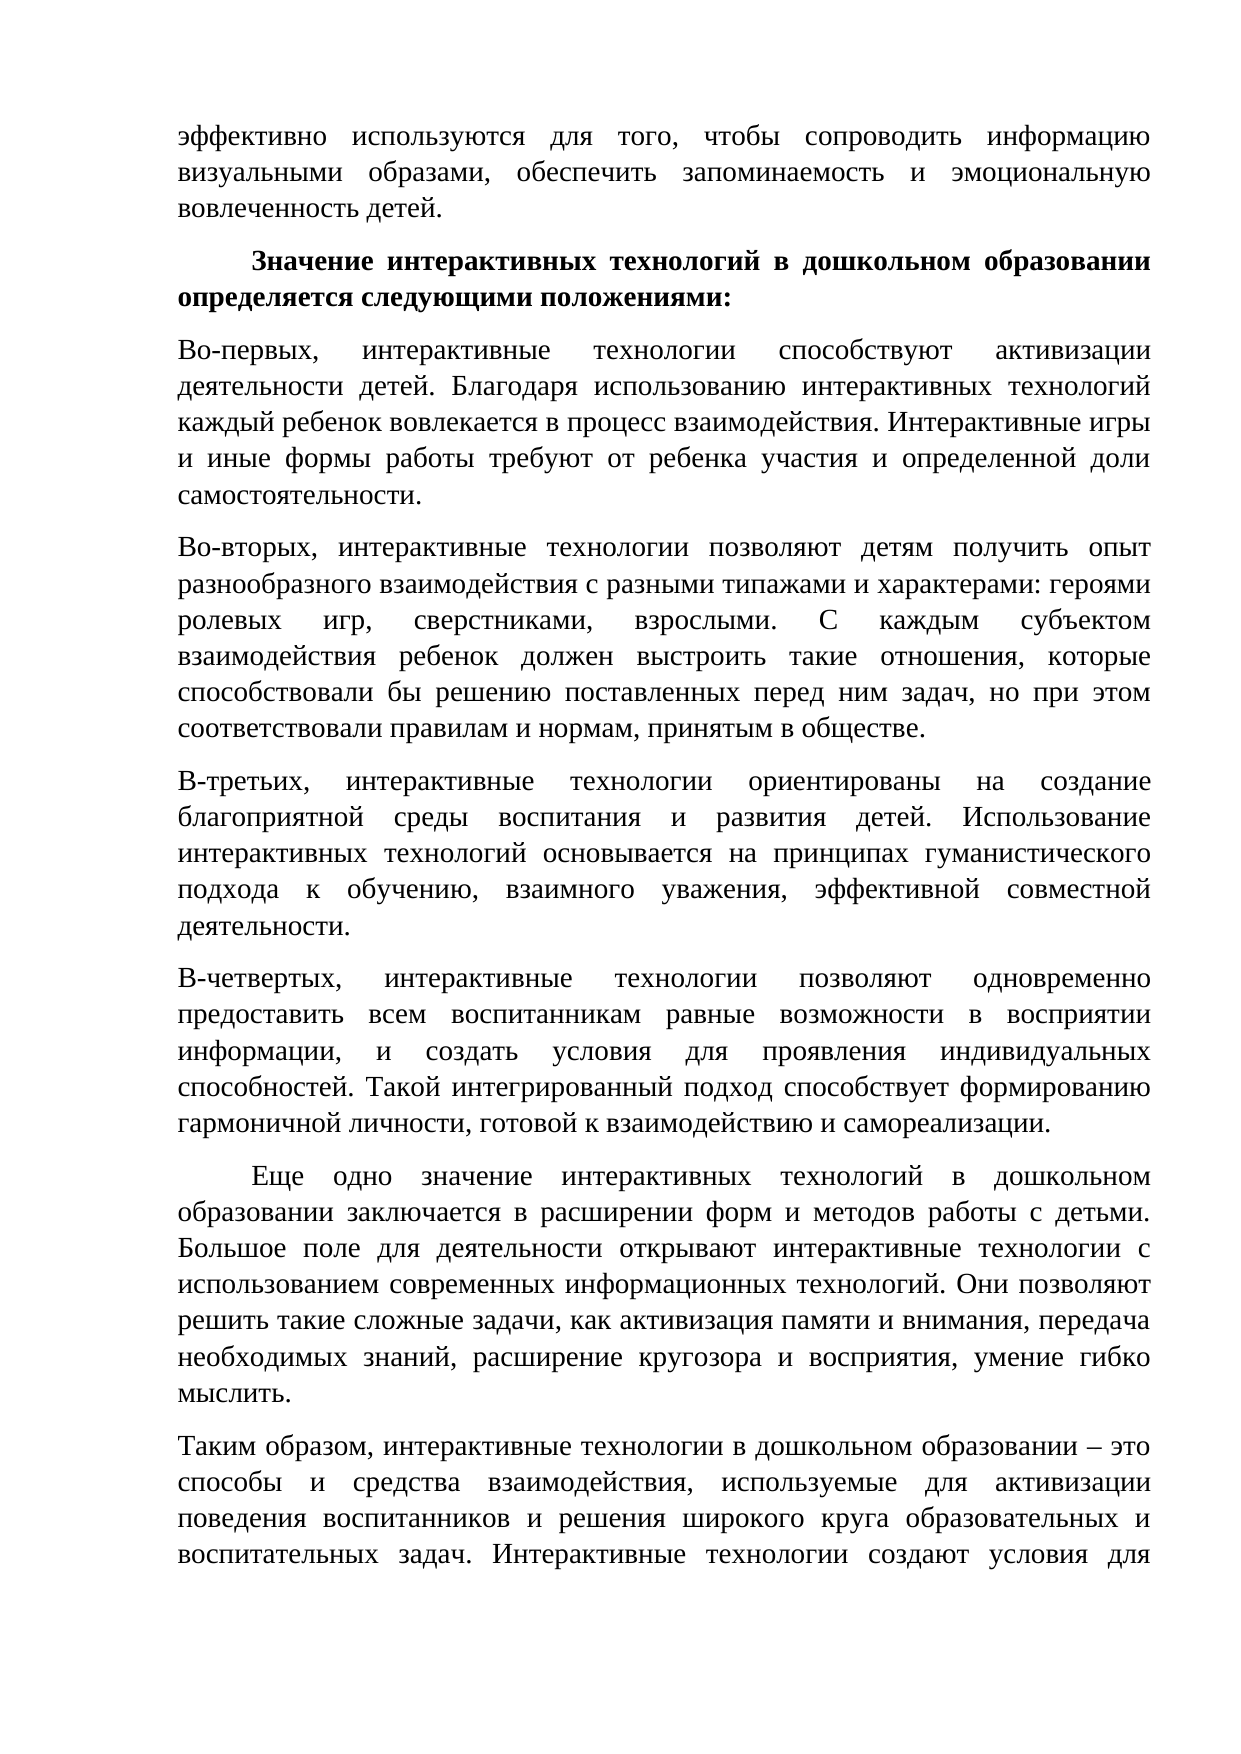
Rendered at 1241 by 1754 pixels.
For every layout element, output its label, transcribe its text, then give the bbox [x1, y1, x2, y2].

text В-четвертых, интерактивные технологии позволяют одновременно предоставить всем воспитанникам равные возможности в восприятии информации, и создать условия для проявления индивидуальных способностей. Такой интегрированный подход способствует формированию гармоничной личности, готовой к взаимодействию и самореализации. [177, 961, 1152, 1139]
text Во-вторых, интерактивные технологии позволяют детям получить опыт разнообразного взаимодействия с разными типажами и характерами: героями ролевых игр, сверстниками, взрослыми. С каждым субъектом взаимодействия ребенок должен выстроить такие отношения, которые способствовали бы решению поставленных перед ним задач, но при этом соответствовали правилам и нормам, принятым в обществе. [177, 529, 1152, 744]
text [177, 118, 1152, 224]
text Во-первых, интерактивные технологии способствуют активизации деятельности детей. Благодаря использованию интерактивных технологий каждый ребенок вовлекается в процесс взаимодействия. Интерактивные игры и иные формы работы требуют от ребенка участия и определенной доли самостоятельности. [177, 332, 1152, 510]
text Значение интерактивных технологий в дошкольном образовании определяется следующими положениями: [177, 243, 1152, 313]
text В-третьих, интерактивные технологии ориентированы на создание благоприятной среды воспитания и развития детей. Использование интерактивных технологий основывается на принципах гуманистического подхода к обучению, взаимного уважения, эффективной совместной деятельности. [177, 763, 1152, 941]
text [177, 1428, 1152, 1569]
text Еще одно значение интерактивных технологий в дошкольном образовании заключается в расширении форм и методов работы с детьми. Большое поле для деятельности открывают интерактивные технологии с использованием современных информационных технологий. Они позволяют решить такие сложные задачи, как активизация памяти и внимания, передача необходимых знаний, расширение кругозора и восприятия, умение гибко мыслить. [177, 1158, 1152, 1408]
